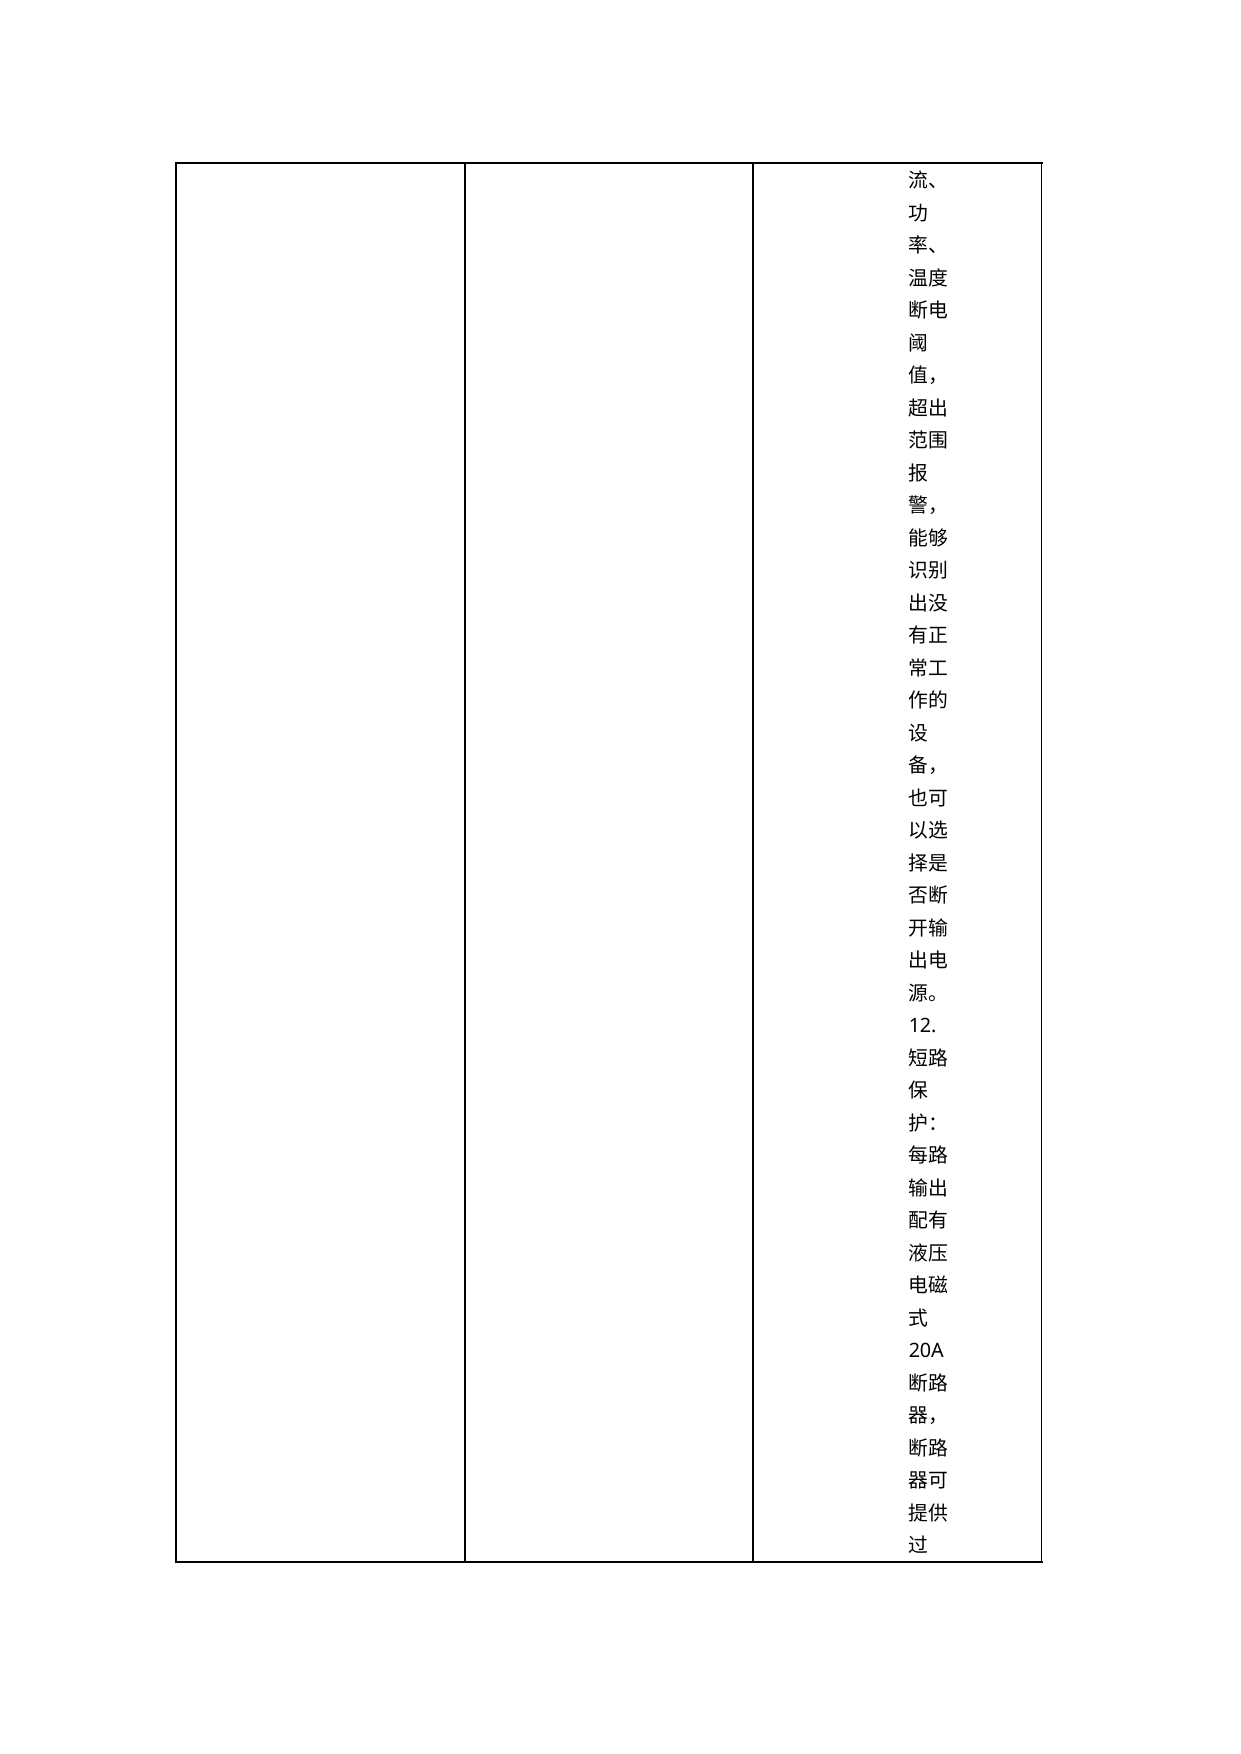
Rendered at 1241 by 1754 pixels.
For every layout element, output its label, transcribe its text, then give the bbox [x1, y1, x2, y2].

table_cell [754, 164, 1041, 1561]
table_cell 1 [177, 164, 464, 1561]
table_cell [466, 164, 752, 1561]
